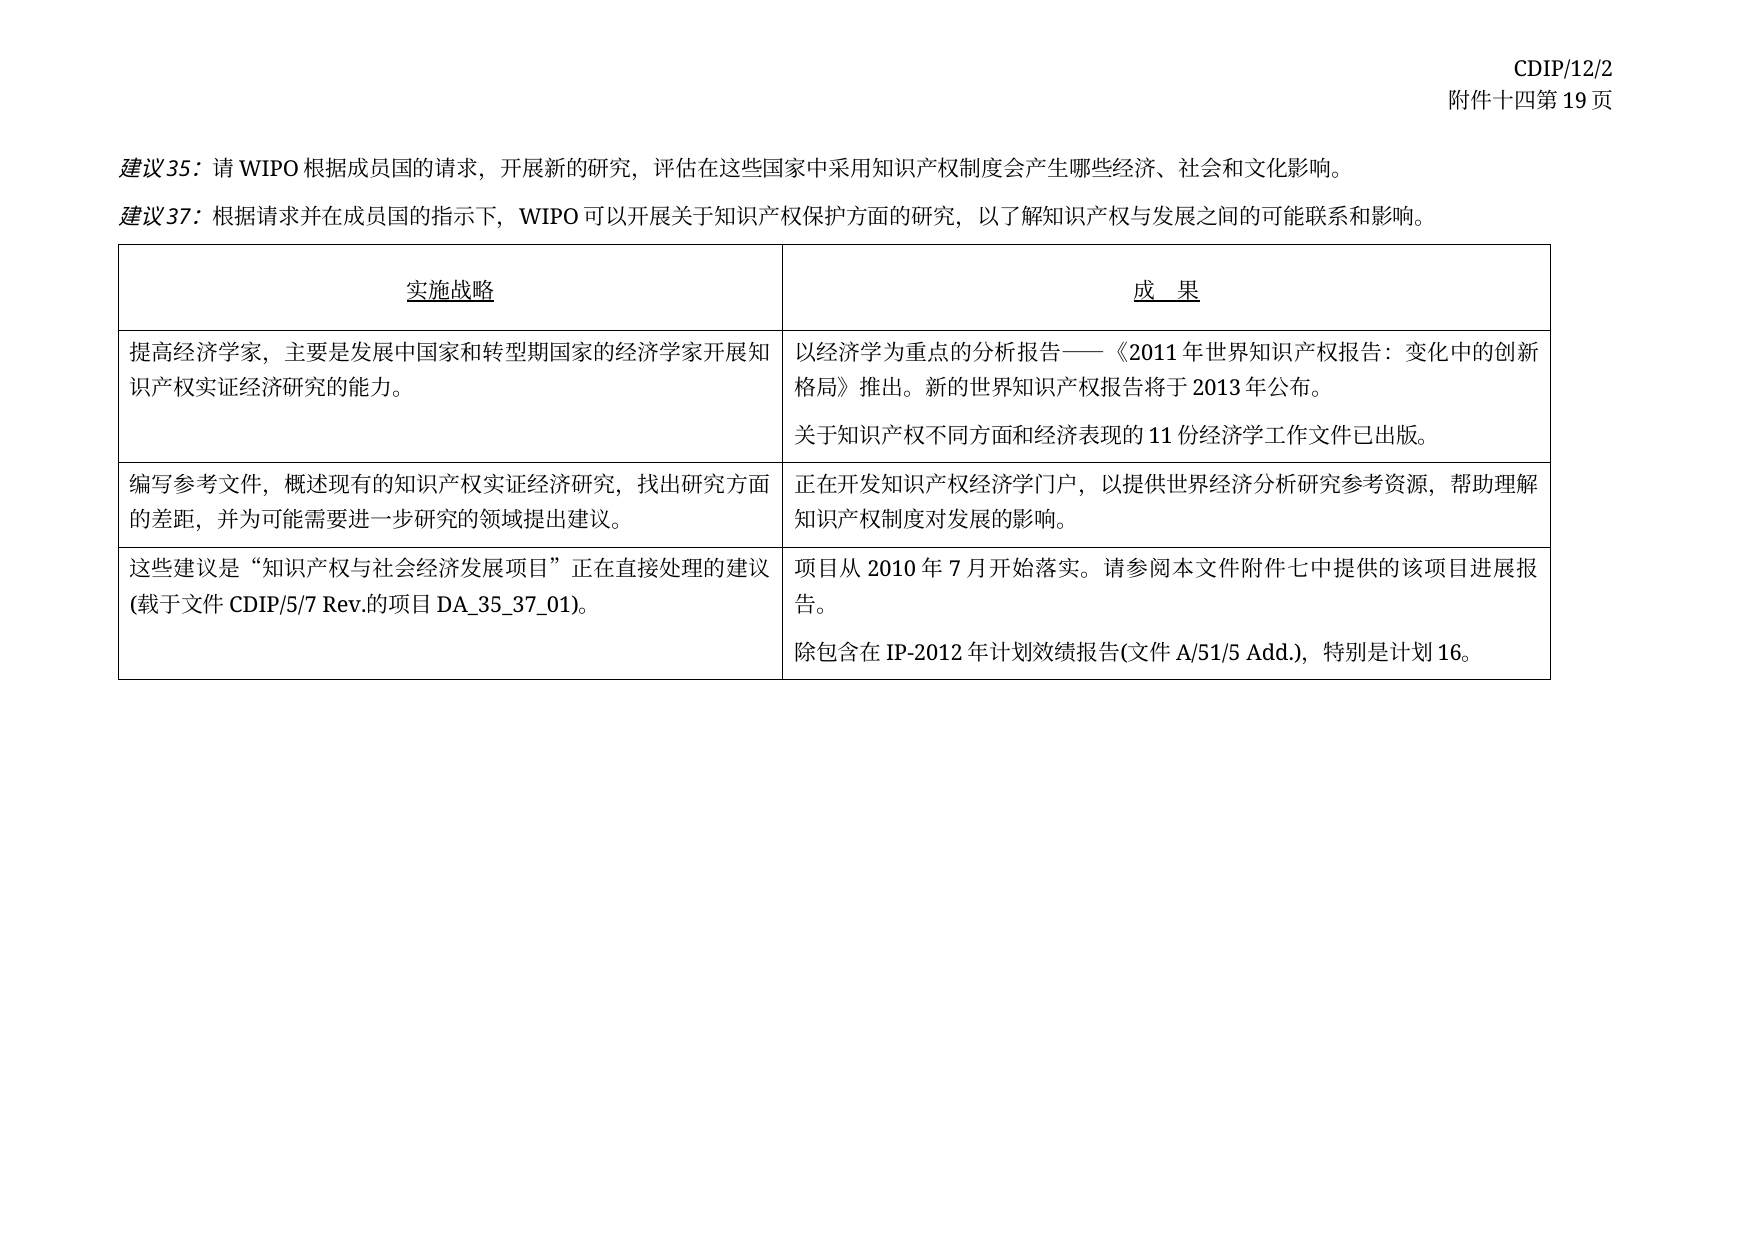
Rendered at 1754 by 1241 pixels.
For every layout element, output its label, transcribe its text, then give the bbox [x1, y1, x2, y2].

table_cell 正在开发知识产权经济学门户，以提供世界经济分析研究参考资源，帮助理解知识产权制度对发展的影响。 [783, 463, 1550, 547]
table_cell 这些建议是“知识产权与社会经济发展项目”正在直接处理的建议(载于文件CDIP/5/7 Rev.的项目DA_35_37_01)。 [119, 548, 782, 679]
table_cell 以经济学为重点的分析报告——《2011年世界知识产权报告：变化中的创新格局》推出。新的世界知识产权报告将于2013年公布。 关于知识产权不同方面和经济表现的11份经济学工作文件已出版。 [783, 331, 1550, 462]
table_header 成 果 [783, 245, 1550, 330]
text 建议35：请WIPO根据成员国的请求，开展新的研究，评估在这些国家中采用知识产权制度会产生哪些经济、社会和文化影响。 [118, 148, 1651, 183]
table_cell 编写参考文件，概述现有的知识产权实证经济研究，找出研究方面的差距，并为可能需要进一步研究的领域提出建议。 [119, 463, 782, 547]
text 建议37：根据请求并在成员国的指示下，WIPO可以开展关于知识产权保护方面的研究，以了解知识产权与发展之间的可能联系和影响。 [118, 196, 1651, 231]
table_header 实施战略 [119, 245, 782, 330]
table_cell 项目从2010年7月开始落实。请参阅本文件附件七中提供的该项目进展报告。 除包含在IP-2012年计划效绩报告(文件A/51/5 Add.)，特别是计划16。 [783, 548, 1550, 679]
table_cell 提高经济学家，主要是发展中国家和转型期国家的经济学家开展知识产权实证经济研究的能力。 [119, 331, 782, 462]
